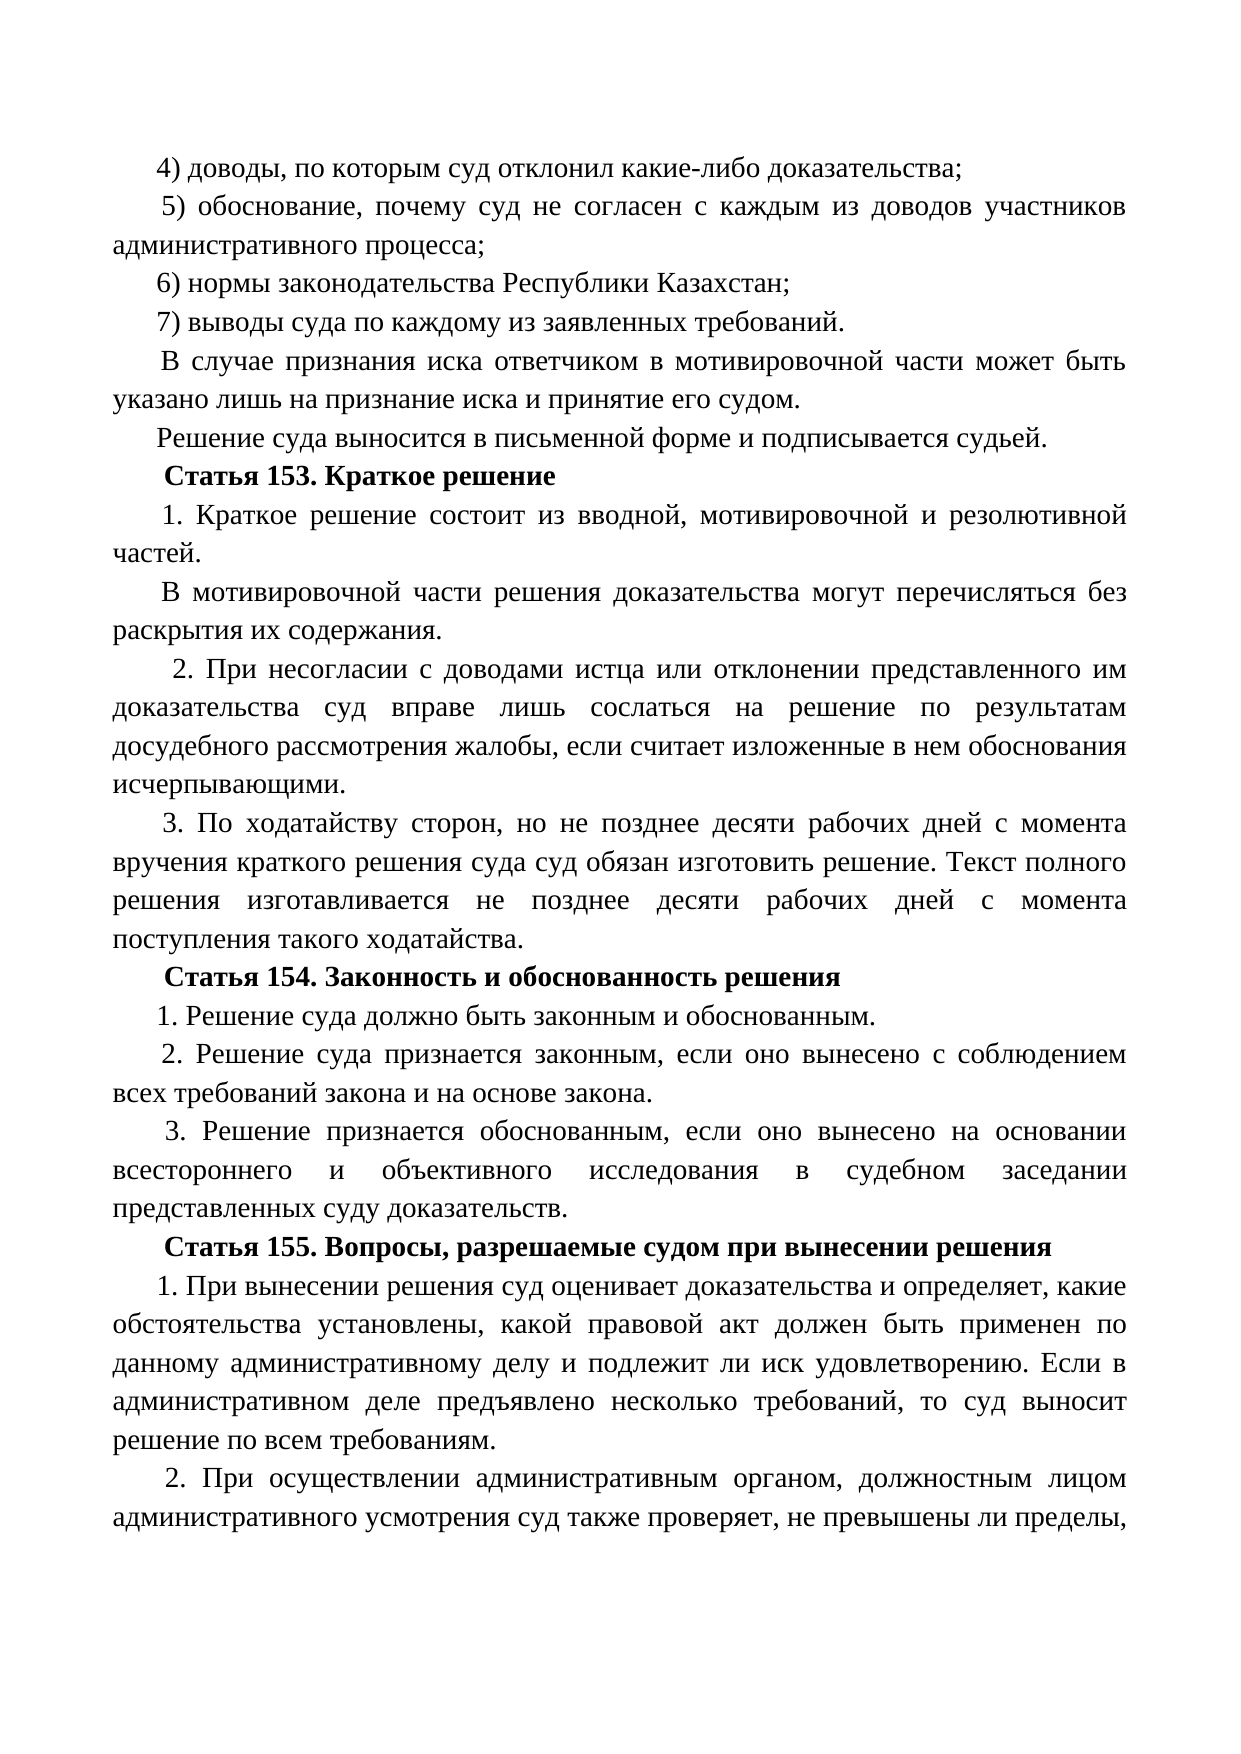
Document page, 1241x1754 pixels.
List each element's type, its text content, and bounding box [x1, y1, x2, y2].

text 3. По ходатайству сторон, но не позднее десяти рабочих дней с момента вручения краткого решения суда суд обязан изготовить решение. Текст полного решения изготавливается не позднее десяти рабочих дней с момента поступления такого ходатайства. [112, 805, 1128, 954]
text 4) доводы, по которым суд отклонил какие-либо доказательства; [112, 150, 1128, 183]
text 1. При вынесении решения суд оценивает доказательства и определяет, какие обстоятельства установлены, какой правовой акт должен быть применен по данному административному делу и подлежит ли иск удовлетворению. Если в административном деле предъявлено несколько требований, то суд выносит решение по всем требованиям. [112, 1268, 1128, 1455]
text 3. Решение признается обоснованным, если оно вынесено на основании всестороннего и объективного исследования в судебном заседании представленных суду доказательств. [112, 1113, 1128, 1224]
text 7) выводы суда по каждому из заявленных требований. [112, 304, 1128, 338]
text Статья 153. Краткое решение [112, 458, 1128, 492]
text В мотивировочной части решения доказательства могут перечисляться без раскрытия их содержания. [112, 574, 1128, 646]
text 1. Решение суда должно быть законным и обоснованным. [112, 998, 1128, 1031]
text Статья 154. Законность и обоснованность решения [112, 959, 1128, 993]
text 2. Решение суда признается законным, если оно вынесено с соблюдением всех требований закона и на основе закона. [112, 1036, 1128, 1108]
text 5) обоснование, почему суд не согласен с каждым из доводов участников административного процесса; [112, 188, 1128, 261]
text 6) нормы законодательства Республики Казахстан; [112, 266, 1128, 299]
text В случае признания иска ответчиком в мотивировочной части может быть указано лишь на признание иска и принятие его судом. [112, 343, 1128, 415]
text 1. Краткое решение состоит из вводной, мотивировочной и резолютивной частей. [112, 497, 1128, 569]
text Решение суда выносится в письменной форме и подписывается судьей. [112, 420, 1128, 453]
text 2. При несогласии с доводами истца или отклонении представленного им доказательства суд вправе лишь сослаться на решение по результатам досудебного рассмотрения жалобы, если считает изложенные в нем обоснования исчерпывающими. [112, 651, 1128, 800]
text Статья 155. Вопросы, разрешаемые судом при вынесении решения [112, 1229, 1128, 1263]
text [112, 1460, 1128, 1532]
